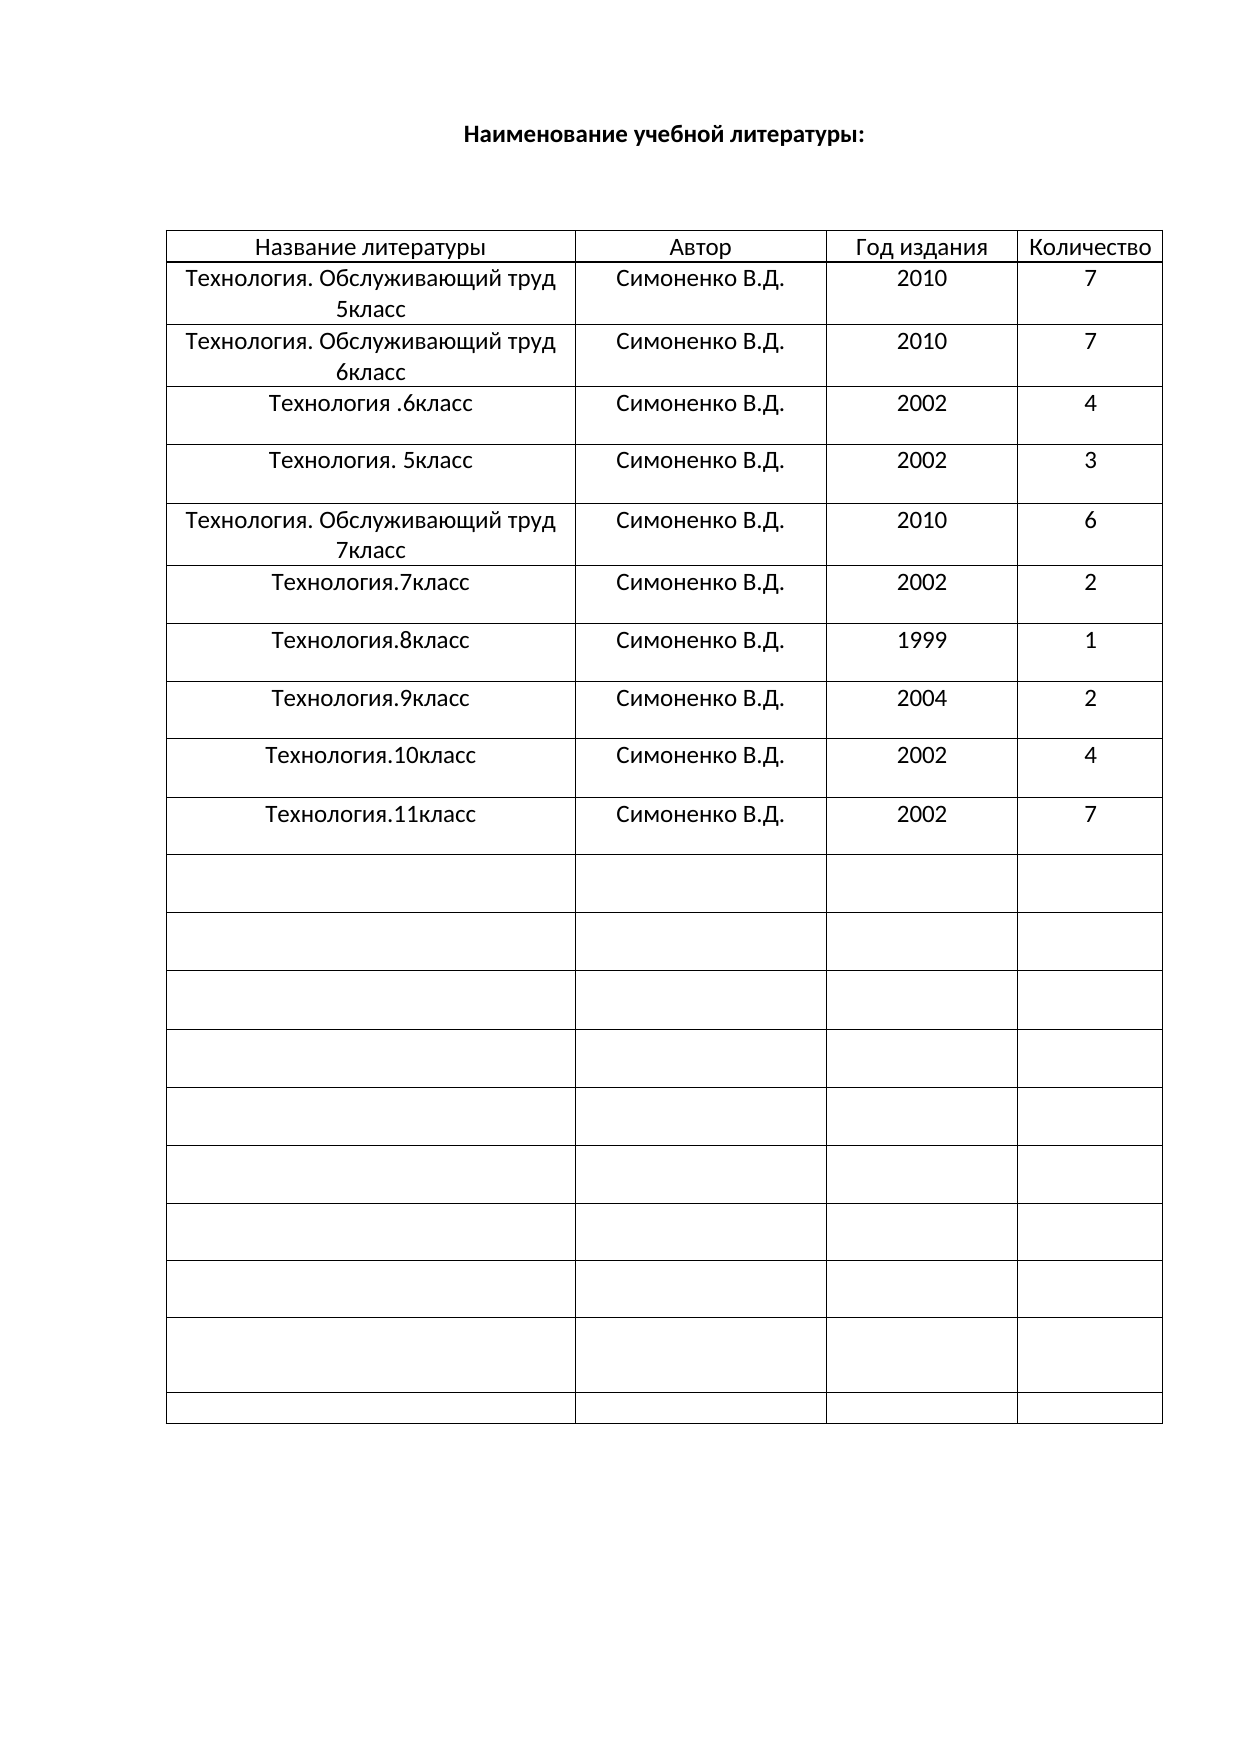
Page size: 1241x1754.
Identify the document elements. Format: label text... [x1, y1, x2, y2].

table_cell [1018, 1261, 1162, 1317]
table_cell 2010 [827, 504, 1017, 565]
table_cell [576, 1204, 826, 1260]
table_header Название литературы [167, 231, 575, 261]
table_cell Симоненко В.Д. [576, 387, 826, 443]
table_cell [576, 1318, 826, 1392]
table_cell Симоненко В.Д. [576, 504, 826, 565]
table_cell 4 [1018, 387, 1162, 443]
table_cell Технология.9класс [167, 682, 575, 738]
table_cell 2010 [827, 263, 1017, 324]
table_cell Симоненко В.Д. [576, 682, 826, 738]
table_cell Технология. Обслуживающий труд 7класс [167, 504, 575, 565]
table_cell [167, 1030, 575, 1087]
table_cell 2002 [827, 387, 1017, 443]
table_cell 2002 [827, 798, 1017, 854]
table_cell Технология. Обслуживающий труд 5класс [167, 263, 575, 324]
table_cell [1018, 1318, 1162, 1392]
table_header Автор [576, 231, 826, 261]
table_cell [576, 1146, 826, 1203]
table_cell [827, 1393, 1017, 1423]
table_cell [576, 913, 826, 970]
table_cell [827, 1261, 1017, 1317]
table_cell [576, 1088, 826, 1145]
table_cell Технология.11класс [167, 798, 575, 854]
table_cell 2 [1018, 566, 1162, 623]
table_cell [167, 971, 575, 1029]
table_cell [167, 1318, 575, 1392]
table_cell Симоненко В.Д. [576, 445, 826, 503]
table_cell Технология. Обслуживающий труд 6класс [167, 325, 575, 386]
table_cell 2002 [827, 445, 1017, 503]
table_cell Симоненко В.Д. [576, 325, 826, 386]
table_cell Технология.10класс [167, 739, 575, 797]
table_cell 2004 [827, 682, 1017, 738]
table_cell 6 [1018, 504, 1162, 565]
table_cell 2 [1018, 682, 1162, 738]
table_cell Симоненко В.Д. [576, 739, 826, 797]
table_cell 2002 [827, 739, 1017, 797]
table_cell [1018, 1204, 1162, 1260]
table_cell [827, 1088, 1017, 1145]
table_cell [576, 1393, 826, 1423]
table_cell [576, 1030, 826, 1087]
table_cell [827, 855, 1017, 912]
table_cell [576, 1261, 826, 1317]
table_header Количество [1018, 231, 1162, 261]
table_cell [827, 1146, 1017, 1203]
table_cell Технология .6класс [167, 387, 575, 443]
table_cell [827, 913, 1017, 970]
table_cell [1018, 1393, 1162, 1423]
table_cell Симоненко В.Д. [576, 263, 826, 324]
table_cell [1018, 913, 1162, 970]
table_cell [576, 971, 826, 1029]
table_cell 2010 [827, 325, 1017, 386]
table_cell [576, 855, 826, 912]
table_cell Технология. 5класс [167, 445, 575, 503]
table_cell [167, 855, 575, 912]
table_cell [1018, 1030, 1162, 1087]
table_cell [1018, 1088, 1162, 1145]
table_cell [167, 913, 575, 970]
table_cell 3 [1018, 445, 1162, 503]
table_cell [167, 1393, 575, 1423]
table_cell [827, 1204, 1017, 1260]
table_cell [827, 1030, 1017, 1087]
table_cell [1018, 971, 1162, 1029]
table_cell 7 [1018, 798, 1162, 854]
table_cell 7 [1018, 325, 1162, 386]
table_cell 4 [1018, 739, 1162, 797]
table_cell Симоненко В.Д. [576, 624, 826, 681]
table_cell 1 [1018, 624, 1162, 681]
table_cell Симоненко В.Д. [576, 798, 826, 854]
table_cell [167, 1204, 575, 1260]
table_cell [827, 971, 1017, 1029]
table_cell [167, 1261, 575, 1317]
table_cell 1999 [827, 624, 1017, 681]
table_cell [1018, 1146, 1162, 1203]
table_header Год издания [827, 231, 1017, 261]
table_cell Симоненко В.Д. [576, 566, 826, 623]
table_cell [167, 1088, 575, 1145]
table_cell [167, 1146, 575, 1203]
table_cell Технология.7класс [167, 566, 575, 623]
text Наименование учебной литературы: [177, 118, 1152, 149]
table_cell [1018, 855, 1162, 912]
table_cell 7 [1018, 263, 1162, 324]
table_cell 2002 [827, 566, 1017, 623]
table_cell [827, 1318, 1017, 1392]
table_cell Технология.8класс [167, 624, 575, 681]
